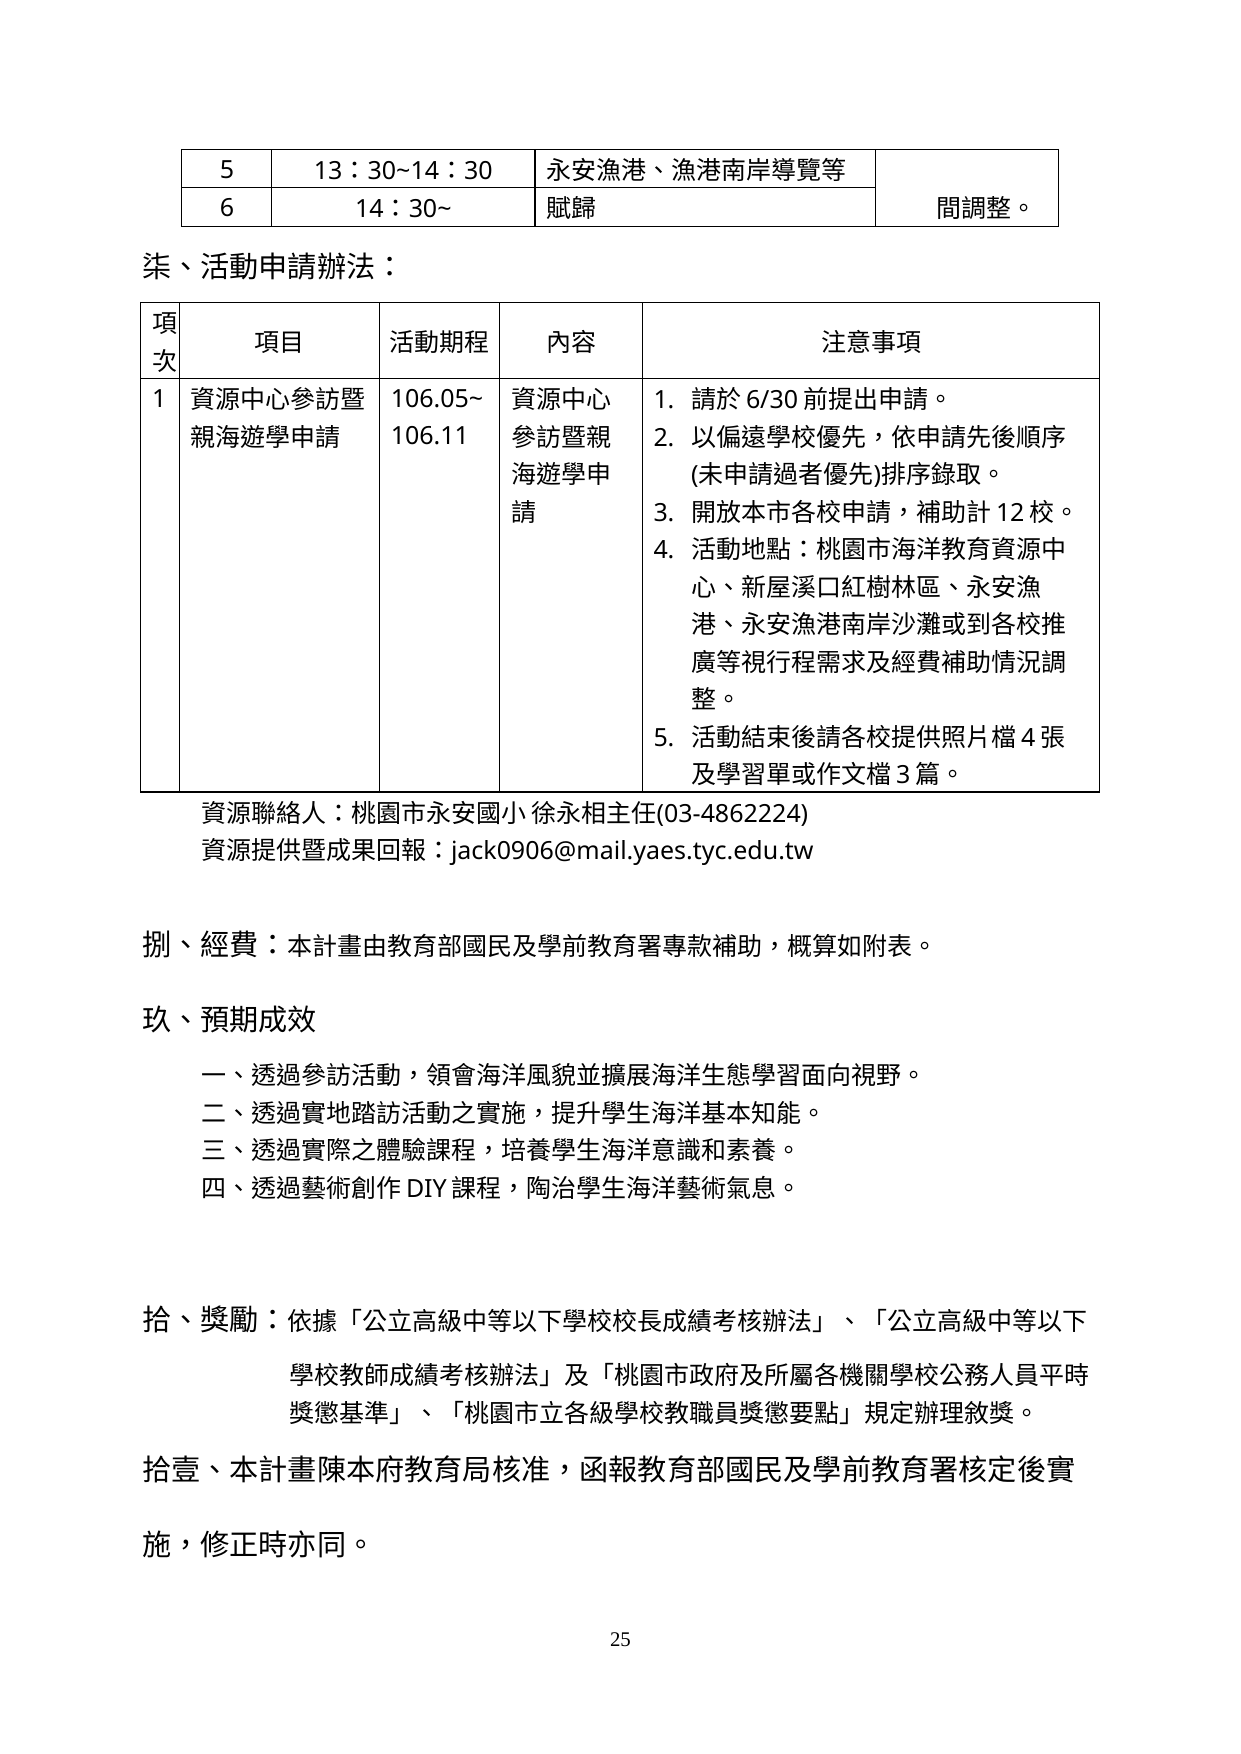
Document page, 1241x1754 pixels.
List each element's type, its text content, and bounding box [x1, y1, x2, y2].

text 二、透過實地踏訪活動之實施，提升學生海洋基本知能。 [201, 1092, 1113, 1130]
table_cell 賦歸 [536, 188, 875, 226]
table_header 活動期程 [380, 303, 499, 378]
table_cell 14：30~ [272, 188, 534, 226]
table_cell 5 [182, 150, 271, 187]
text 柒、活動申請辦法： [142, 227, 1098, 302]
text 資源提供暨成果回報：jack0906@mail.yaes.tyc.edu.tw [201, 830, 1098, 867]
table_cell 13：30~14：30 [272, 150, 534, 187]
text 拾壹、本計畫陳本府教育局核准，函報教育部國民及學前教育署核定後實施，修正時亦同。 [142, 1430, 1098, 1580]
text 三、透過實際之體驗課程，培養學生海洋意識和素養。 [201, 1130, 1113, 1167]
text 資源聯絡人：桃園市永安國小 徐永相主任(03-4862224) [201, 793, 1098, 830]
table_cell 106.05~106.11 [380, 379, 499, 791]
text 玖、預期成效 [142, 980, 1098, 1055]
table_header 內容 [500, 303, 642, 378]
text 拾、獎勵：依據「公立高級中等以下學校校長成績考核辦法」、「公立高級中等以下學校教師成績考核辦法」及「桃園市政府及所屬各機關學校公務人員平時獎懲基準」、「桃園市立各級學校教職員獎懲要點」規定辦理敘獎。 [142, 1280, 1098, 1430]
table_cell 1 [141, 379, 179, 791]
table_header 注意事項 [643, 303, 1099, 378]
text 捌、經費：本計畫由教育部國民及學前教育署專款補助，概算如附表。 [142, 905, 1098, 980]
table_cell 請於6/30前提出申請。 以偏遠學校優先，依申請先後順序(未申請過者優先)排序錄取。 開放本市各校申請，補助計12校。 活動地點：桃園市海洋教育資源中心、新屋溪口紅樹林區、永安漁港、永安漁港南岸沙灘或到各校推廣等視行程需求及經費補助情況調整。 活動結束後請各校提供照片檔4張及學習單或作文檔3篇。 [643, 379, 1099, 791]
table_header 項目 [180, 303, 379, 378]
table_cell 資源中心參訪暨親海遊學申請 [500, 379, 642, 791]
text 四、透過藝術創作DIY課程，陶治學生海洋藝術氣息。 [201, 1167, 1113, 1205]
table_cell 6 [182, 188, 271, 226]
text 一、透過參訪活動，領會海洋風貌並擴展海洋生態學習面向視野。 [201, 1055, 1113, 1092]
table_cell 資源中心參訪暨親海遊學申請 [180, 379, 379, 791]
table_cell 永安漁港、漁港南岸導覽等 [536, 150, 875, 187]
table_header 項次 [141, 303, 179, 378]
